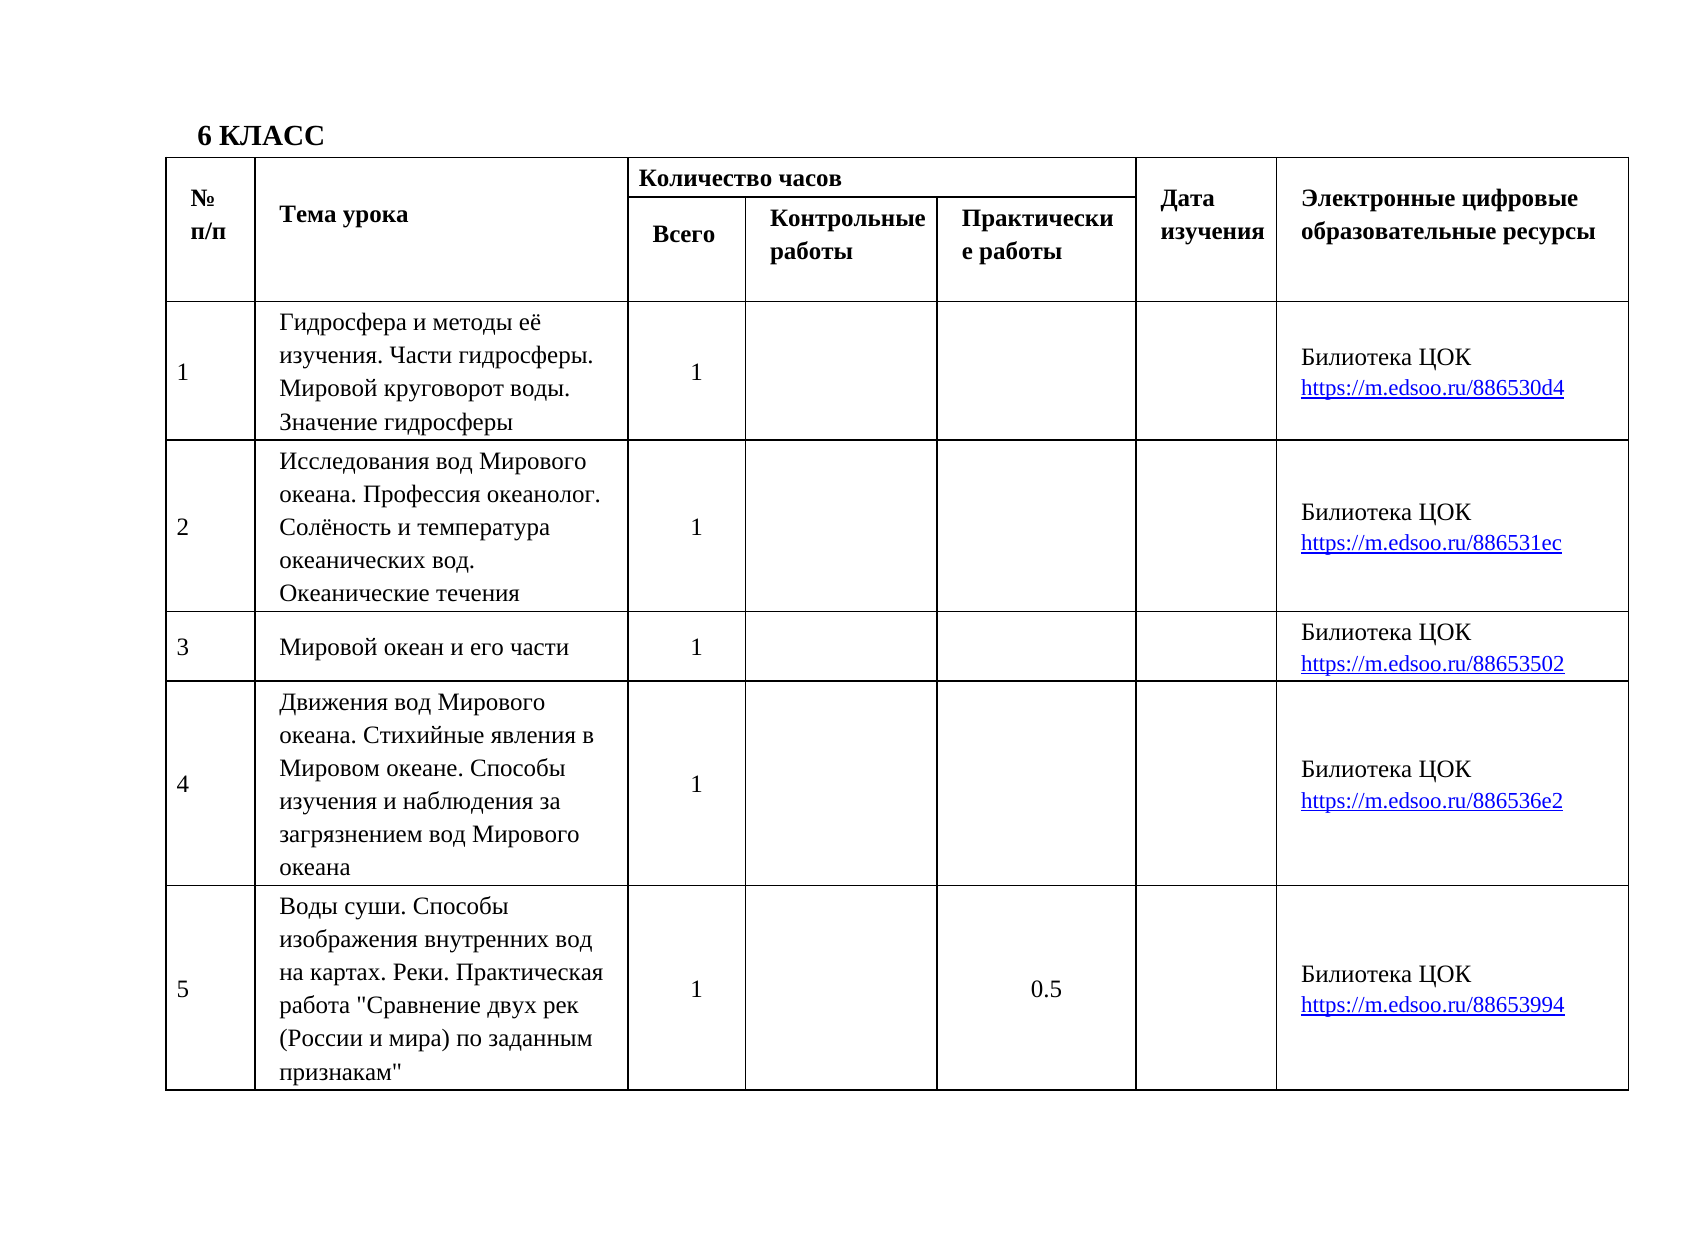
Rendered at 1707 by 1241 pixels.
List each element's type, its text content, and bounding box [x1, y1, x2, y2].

table_cell [1137, 302, 1276, 439]
table_cell 1 [629, 441, 745, 611]
table_cell Практические работы [938, 198, 1135, 301]
table_cell 1 [629, 682, 745, 885]
table_cell 1 [629, 302, 745, 439]
table_cell 1 [629, 886, 745, 1089]
table_cell 0.5 [938, 886, 1135, 1089]
table_cell 1 [167, 302, 254, 439]
table_cell Движения вод Мирового океана. Стихийные явления в Мировом океане. Способы изучения и наблюдения за загрязнением вод Мирового океана [256, 682, 627, 885]
table_cell [746, 682, 936, 885]
table_cell [938, 682, 1135, 885]
table_cell [1137, 886, 1276, 1089]
table_cell 2 [167, 441, 254, 611]
table_cell Контрольные работы [746, 198, 936, 301]
table_cell [938, 612, 1135, 680]
table_cell [1137, 682, 1276, 885]
table_cell [746, 302, 936, 439]
table_header Количество часов [629, 158, 1135, 196]
table_cell Билиотека ЦОК https://m.edsoo.ru/886536e2 [1277, 682, 1628, 885]
table_header № п/п [167, 158, 254, 301]
table_cell Билиотека ЦОК https://m.edsoo.ru/88653994 [1277, 886, 1628, 1089]
table_cell Исследования вод Мирового океана. Профессия океанолог. Солёность и температура океанических вод. Океанические течения [256, 441, 627, 611]
table_cell Билиотека ЦОК https://m.edsoo.ru/88653502 [1277, 612, 1628, 680]
table_cell [746, 886, 936, 1089]
table_cell 4 [167, 682, 254, 885]
table_cell [746, 441, 936, 611]
table_cell 5 [167, 886, 254, 1089]
table_cell Гидросфера и методы её изучения. Части гидросферы. Мировой круговорот воды. Значение гидросферы [256, 302, 627, 439]
table_cell [1137, 612, 1276, 680]
table_header Тема урока [256, 158, 627, 301]
text 6 КЛАСС [190, 118, 1618, 152]
table_cell Билиотека ЦОК https://m.edsoo.ru/886530d4 [1277, 302, 1628, 439]
table_cell Воды суши. Способы изображения внутренних вод на картах. Реки. Практическая работа "Сравнение двух рек (России и мира) по заданным признакам" [256, 886, 627, 1089]
table_cell [1137, 441, 1276, 611]
table_cell Всего [629, 198, 745, 301]
table_cell [746, 612, 936, 680]
table_cell 3 [167, 612, 254, 680]
table_cell Мировой океан и его части [256, 612, 627, 680]
table_header Дата изучения [1137, 158, 1276, 301]
table_header Электронные цифровые образовательные ресурсы [1277, 158, 1628, 301]
table_cell Билиотека ЦОК https://m.edsoo.ru/886531ec [1277, 441, 1628, 611]
table_cell [938, 302, 1135, 439]
table_cell [938, 441, 1135, 611]
table_cell 1 [629, 612, 745, 680]
